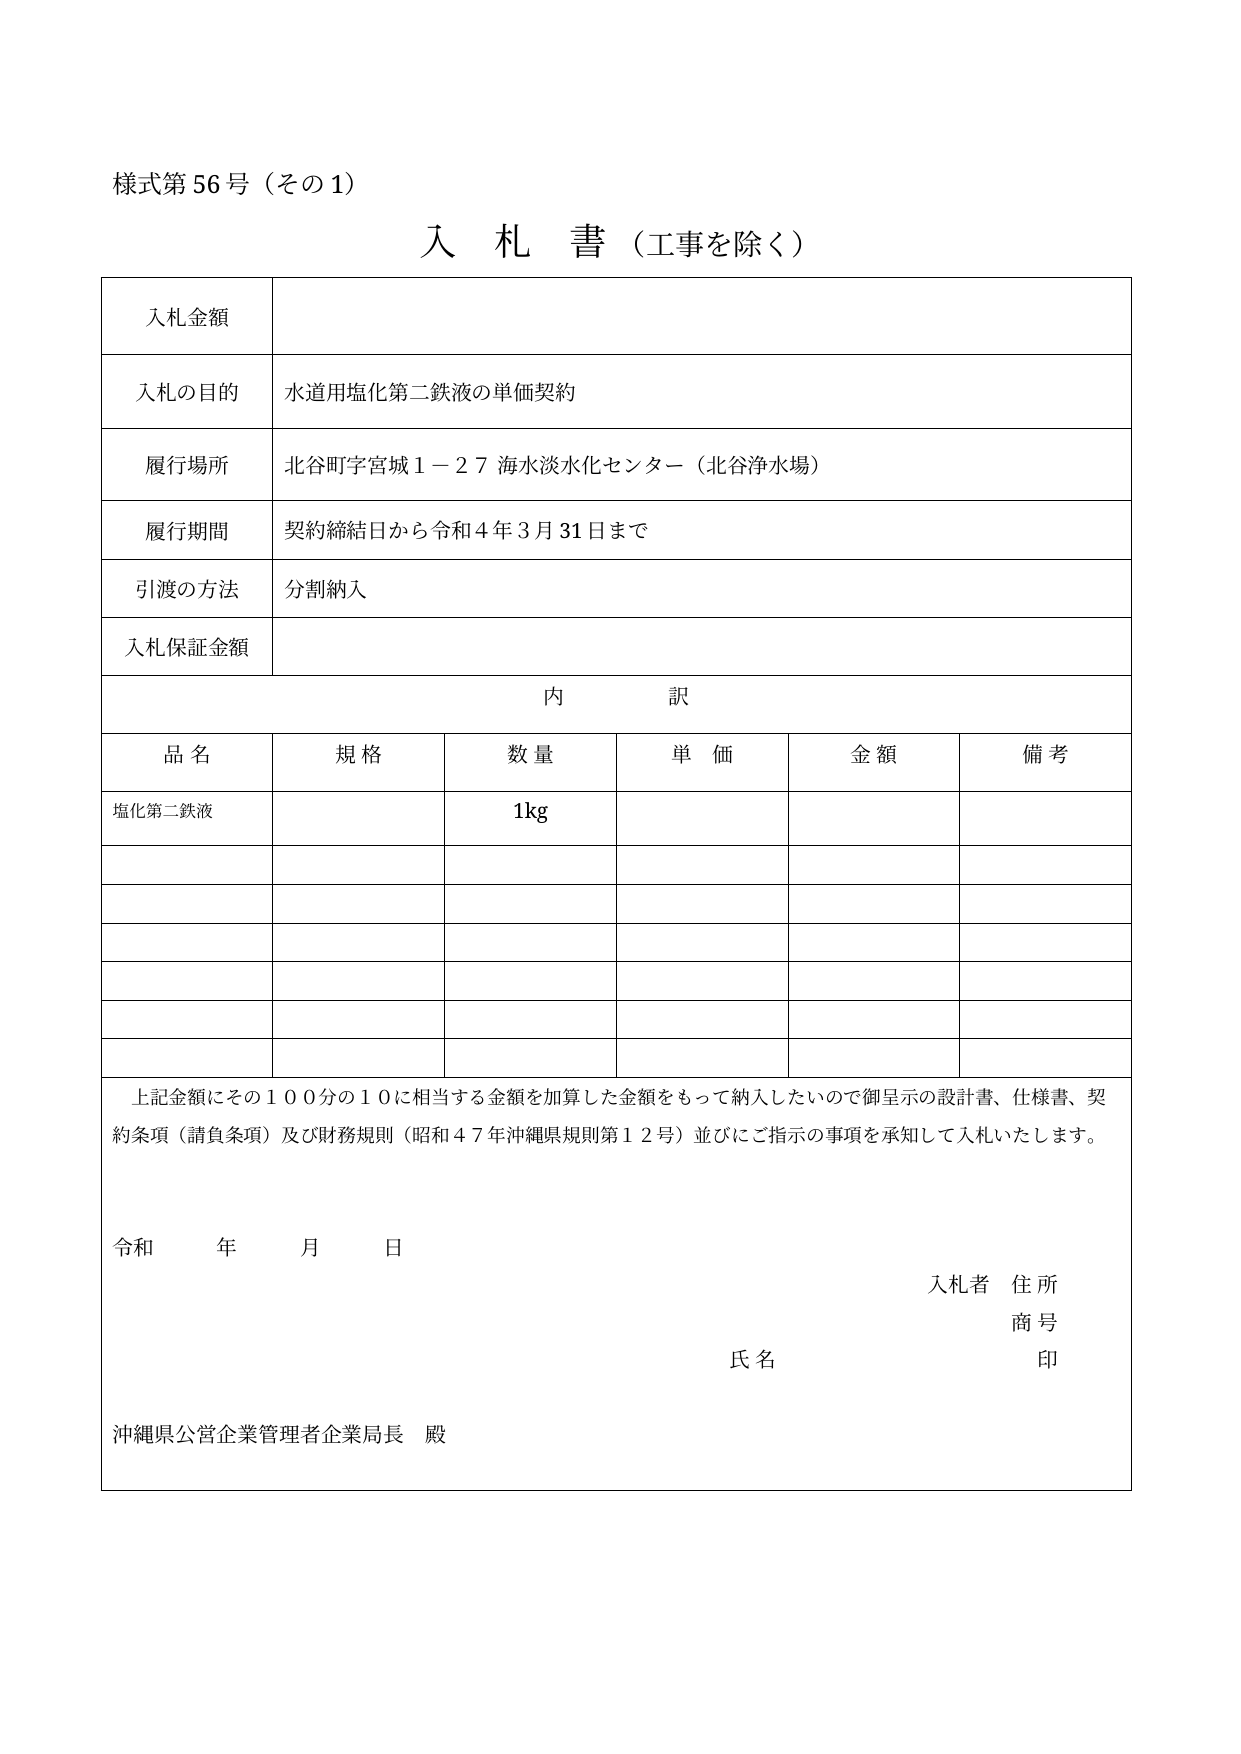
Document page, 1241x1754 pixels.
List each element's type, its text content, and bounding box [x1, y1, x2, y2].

table_cell 契約締結日から令和４年３月31日まで [273, 501, 1131, 559]
table_cell [960, 1039, 1131, 1077]
table_cell [273, 618, 1131, 675]
table_header 入札金額 [102, 278, 272, 354]
table_cell 規 格 [273, 734, 444, 791]
table_cell [273, 962, 444, 999]
table_cell 金 額 [789, 734, 959, 791]
table_cell [960, 1001, 1131, 1038]
table_cell [960, 962, 1131, 999]
table_cell [617, 846, 788, 884]
table_cell [445, 1039, 616, 1077]
text 入 札 書 （工事を除く） [112, 202, 1128, 277]
table_cell [445, 962, 616, 999]
table_cell [960, 792, 1131, 845]
table_cell [617, 962, 788, 999]
table_cell [789, 1001, 959, 1038]
table_cell [789, 846, 959, 884]
table_cell [102, 846, 272, 884]
table_cell [445, 885, 616, 922]
table_cell 入札の目的 [102, 355, 272, 428]
table_cell [273, 846, 444, 884]
table_cell [789, 1039, 959, 1077]
table_cell [102, 885, 272, 922]
table_cell [445, 846, 616, 884]
table_cell [273, 885, 444, 922]
table_cell [960, 846, 1131, 884]
table_cell [273, 1039, 444, 1077]
table_cell 品 名 [102, 734, 272, 791]
table_cell 数 量 [445, 734, 616, 791]
table_cell [617, 924, 788, 961]
table_cell 分割納入 [273, 560, 1131, 617]
table_cell [617, 792, 788, 845]
table_cell [273, 792, 444, 845]
table_cell 履行場所 [102, 429, 272, 500]
table_cell [445, 924, 616, 961]
table_cell [273, 924, 444, 961]
table_cell [789, 924, 959, 961]
table_cell 入札保証金額 [102, 618, 272, 675]
table_cell 内 訳 [102, 676, 1131, 733]
table_cell [617, 1001, 788, 1038]
table_cell [960, 924, 1131, 961]
table_cell [273, 1001, 444, 1038]
table_cell 引渡の方法 [102, 560, 272, 617]
table_cell 上記金額にその１００分の１０に相当する金額を加算した金額をもって納入したいので御呈示の設計書、仕様書、契約条項（請負条項）及び財務規則（昭和４７年沖縄県規則第１２号）並びにご指示の事項を承知して入札いたします。 令和 年 月 日 入札者 住 所 商 号 氏 名 印 沖縄県公営企業管理者企業局長 殿 [102, 1078, 1131, 1490]
table_header [273, 278, 1131, 354]
table_cell [960, 885, 1131, 922]
table_cell 水道用塩化第二鉄液の単価契約 [273, 355, 1131, 428]
table_cell [789, 792, 959, 845]
table_cell 単 価 [617, 734, 788, 791]
table_cell 北谷町字宮城１－２７ 海水淡水化センター（北谷浄水場） [273, 429, 1131, 500]
table_cell [617, 1039, 788, 1077]
table_cell [102, 1001, 272, 1038]
table_cell 備 考 [960, 734, 1131, 791]
table_cell [789, 885, 959, 922]
text 様式第56号（その1） [112, 164, 1128, 202]
table_cell [445, 1001, 616, 1038]
table_cell [102, 962, 272, 999]
table_cell 塩化第二鉄液 [102, 792, 272, 845]
table_cell [617, 885, 788, 922]
table_cell [102, 1039, 272, 1077]
table_cell [789, 962, 959, 999]
table_cell [102, 924, 272, 961]
table_cell 履行期間 [102, 501, 272, 559]
table_cell 1kg [445, 792, 616, 845]
